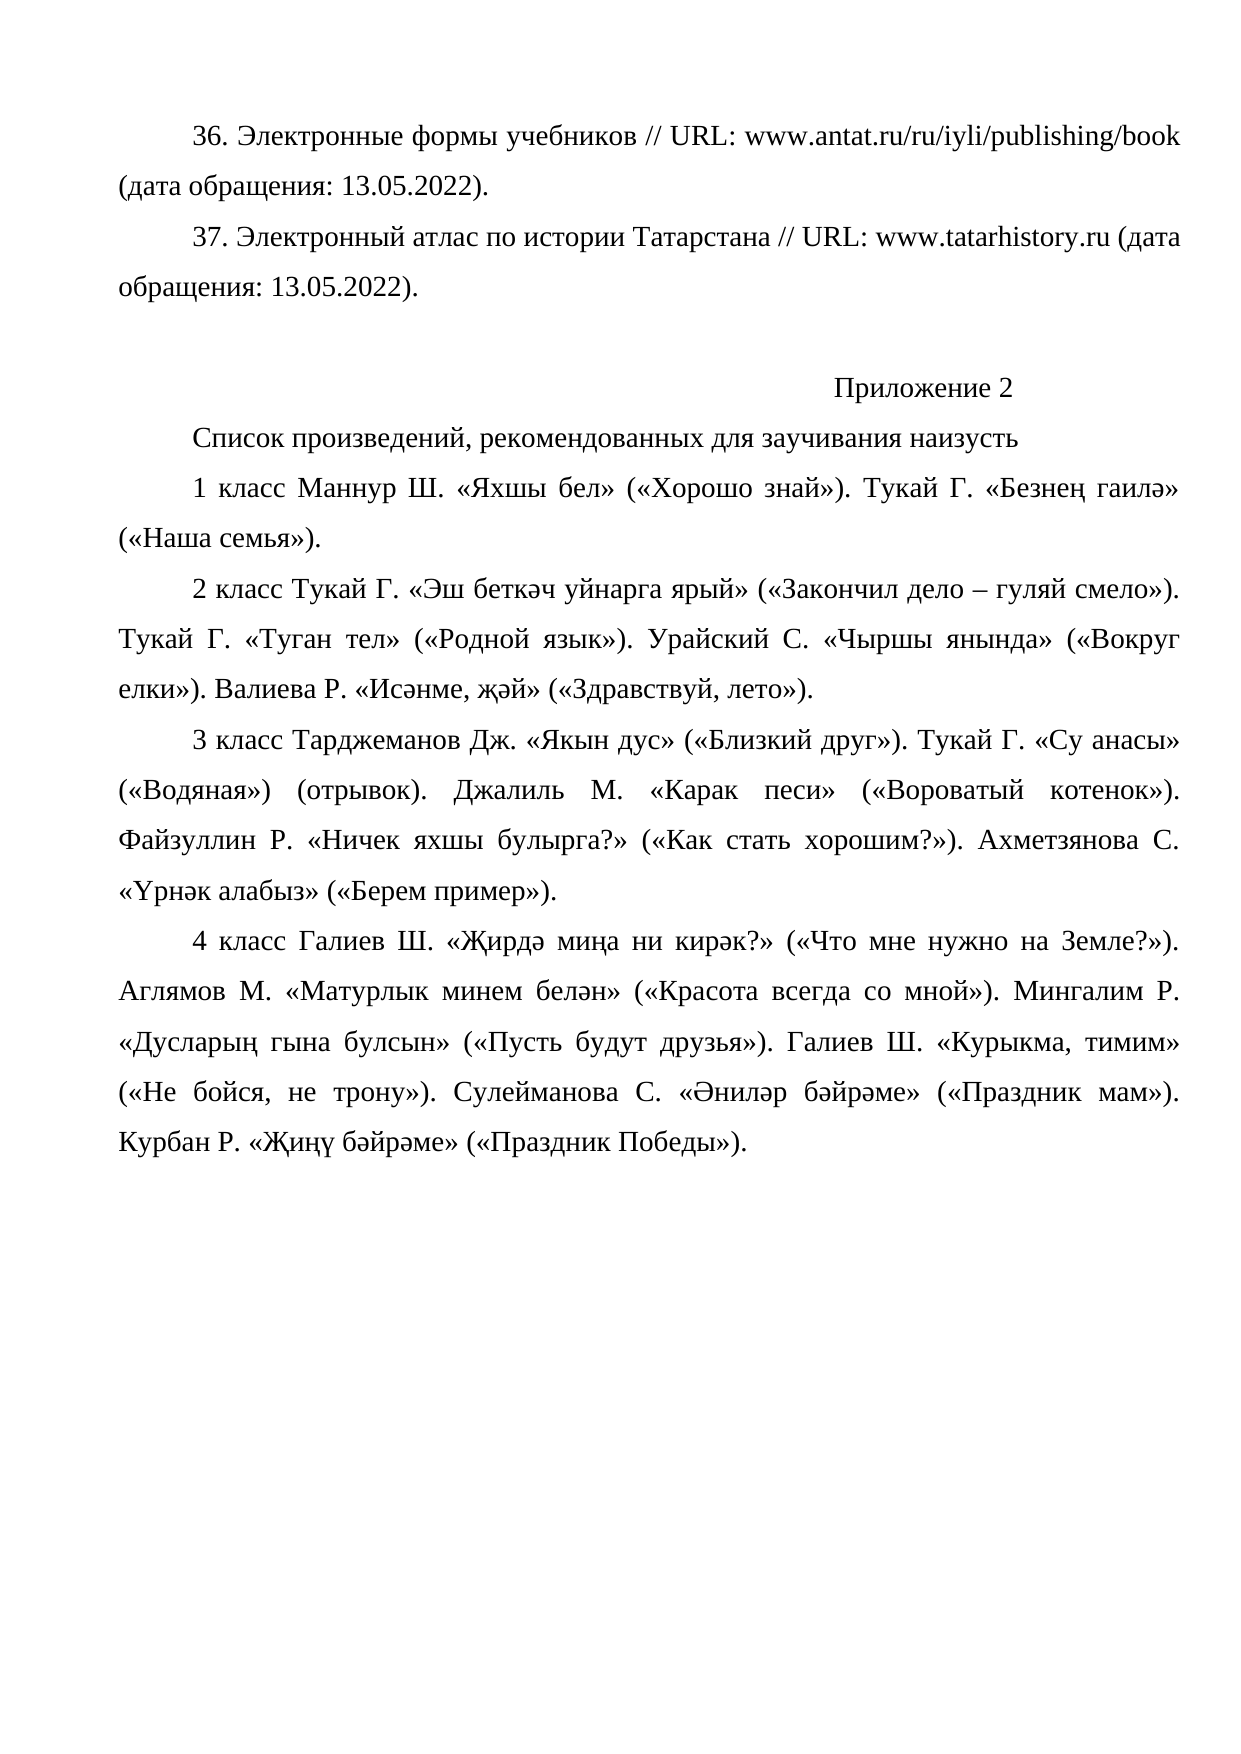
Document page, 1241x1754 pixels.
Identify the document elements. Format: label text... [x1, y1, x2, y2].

text Список произведений, рекомендованных для заучивания наизусть [118, 420, 1181, 453]
text 36. Электронные формы учебников // URL: www.antat.ru/ru/iyli/publishing/book (дата обращения: 13.05.2022). [118, 118, 1181, 202]
text 3 класс Тарджеманов Дж. «Якын дус» («Близкий друг»). Тукай Г. «Су анасы» («Водяная») (отрывок). Джалиль М. «Карак песи» («Вороватый котенок»). Файзуллин Р. «Ничек яхшы булырга?» («Как стать хорошим?»). Ахметзянова С. «Үрнәк алабыз» («Берем пример»). [118, 722, 1181, 906]
text 2 класс Тукай Г. «Эш беткәч уйнарга ярый» («Закончил дело – гуляй смело»). Тукай Г. «Туган тел» («Родной язык»). Урайский С. «Чыршы янында» («Вокруг елки»). Валиева Р. «Исәнме, җәй» («Здравствуй, лето»). [118, 571, 1181, 705]
text 4 класс Галиев Ш. «Җирдә миңа ни кирәк?» («Что мне нужно на Земле?»). Аглямов М. «Матурлык минем белән» («Красота всегда со мной»). Мингалим Р. «Дусларың гына булсын» («Пусть будут друзья»). Галиев Ш. «Курыкма, тимим» («Не бойся, не трону»). Сулейманова С. «Әниләр бәйрәме» («Праздник мам»). Курбан Р. «Җиңү бәйрәме» («Праздник Победы»). [118, 923, 1181, 1158]
text 1 класс Маннур Ш. «Яхшы бел» («Хорошо знай»). Тукай Г. «Безнең гаилә» («Наша семья»). [118, 470, 1181, 554]
text 37. Электронный атлас по истории Татарстана // URL: www.tatarhistory.ru (дата обращения: 13.05.2022). [118, 219, 1181, 303]
text Приложение 2 [118, 370, 1181, 403]
